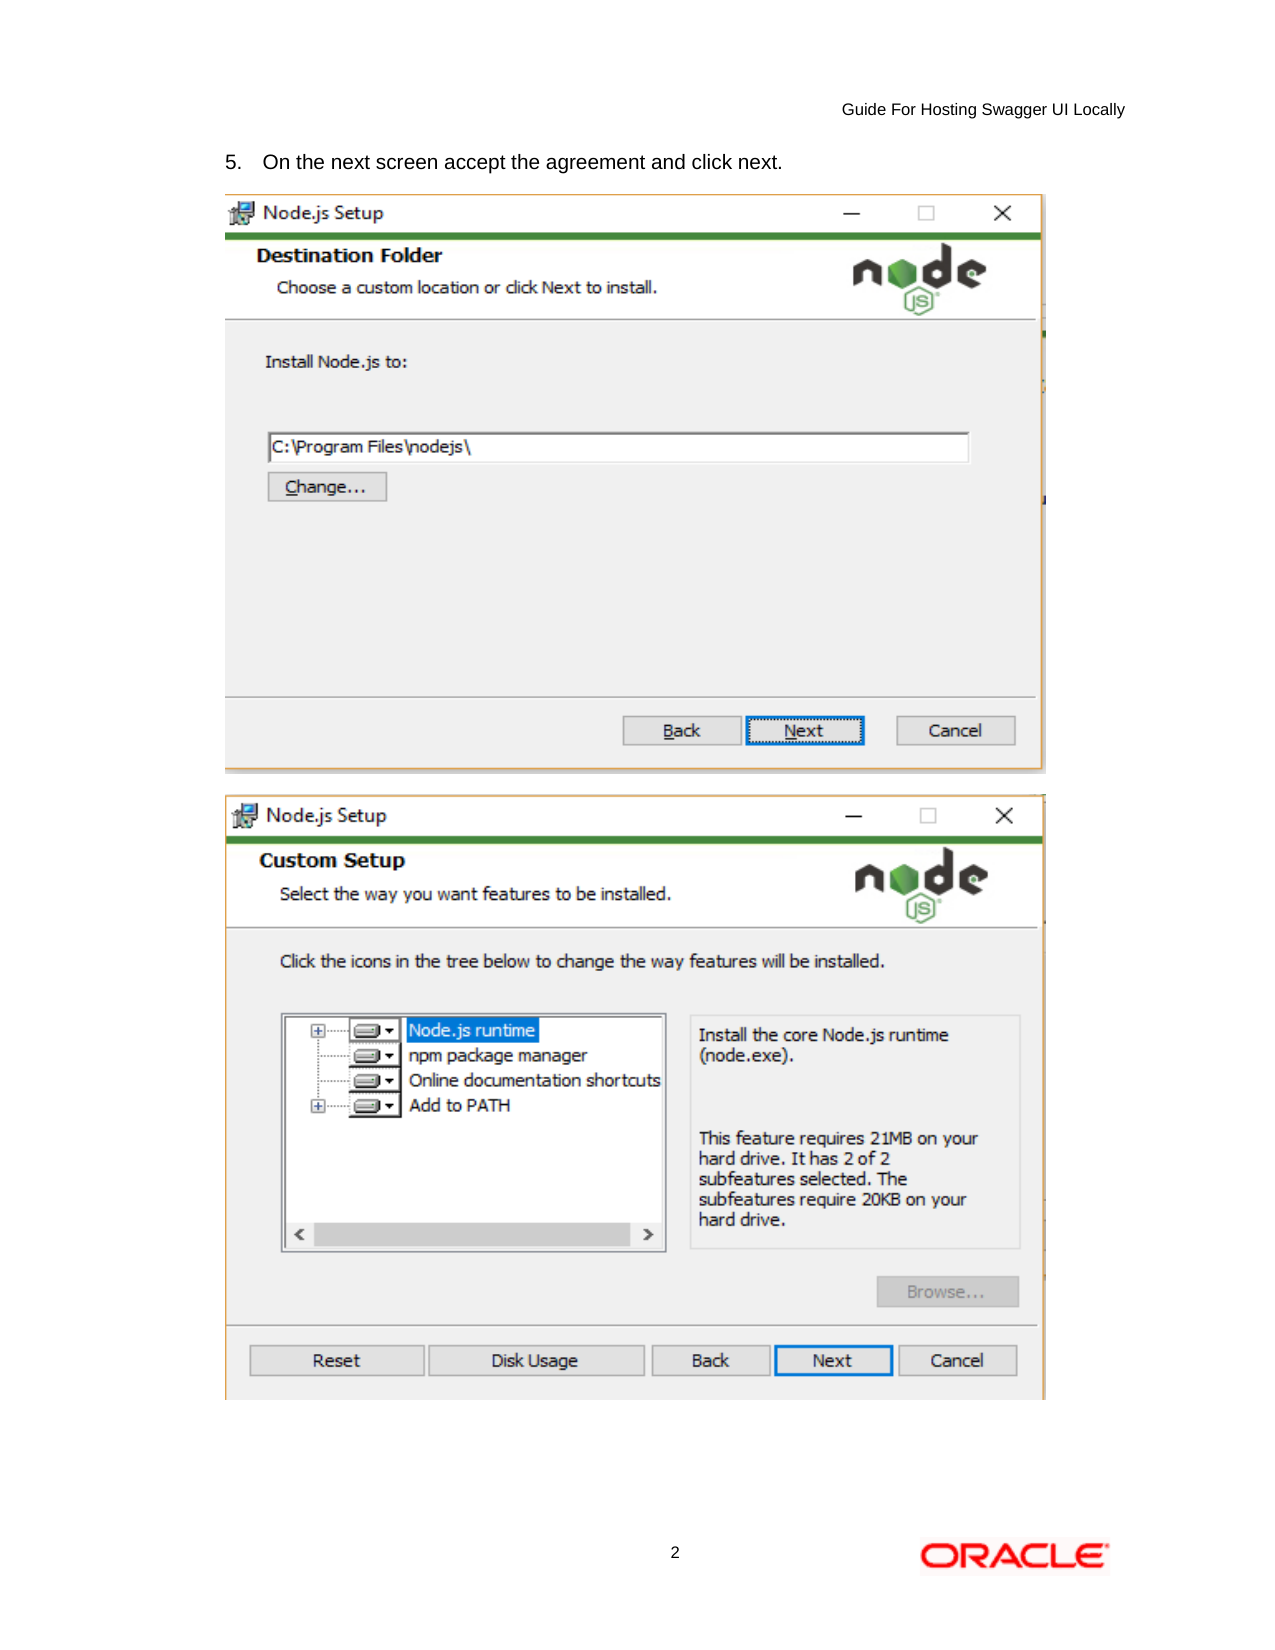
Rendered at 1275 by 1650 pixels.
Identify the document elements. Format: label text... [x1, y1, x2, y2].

picture [225, 194, 1046, 774]
picture [919, 1537, 1111, 1576]
text On the next screen accept the agreement and click next. [225, 150, 1125, 174]
picture [225, 794, 1046, 1400]
